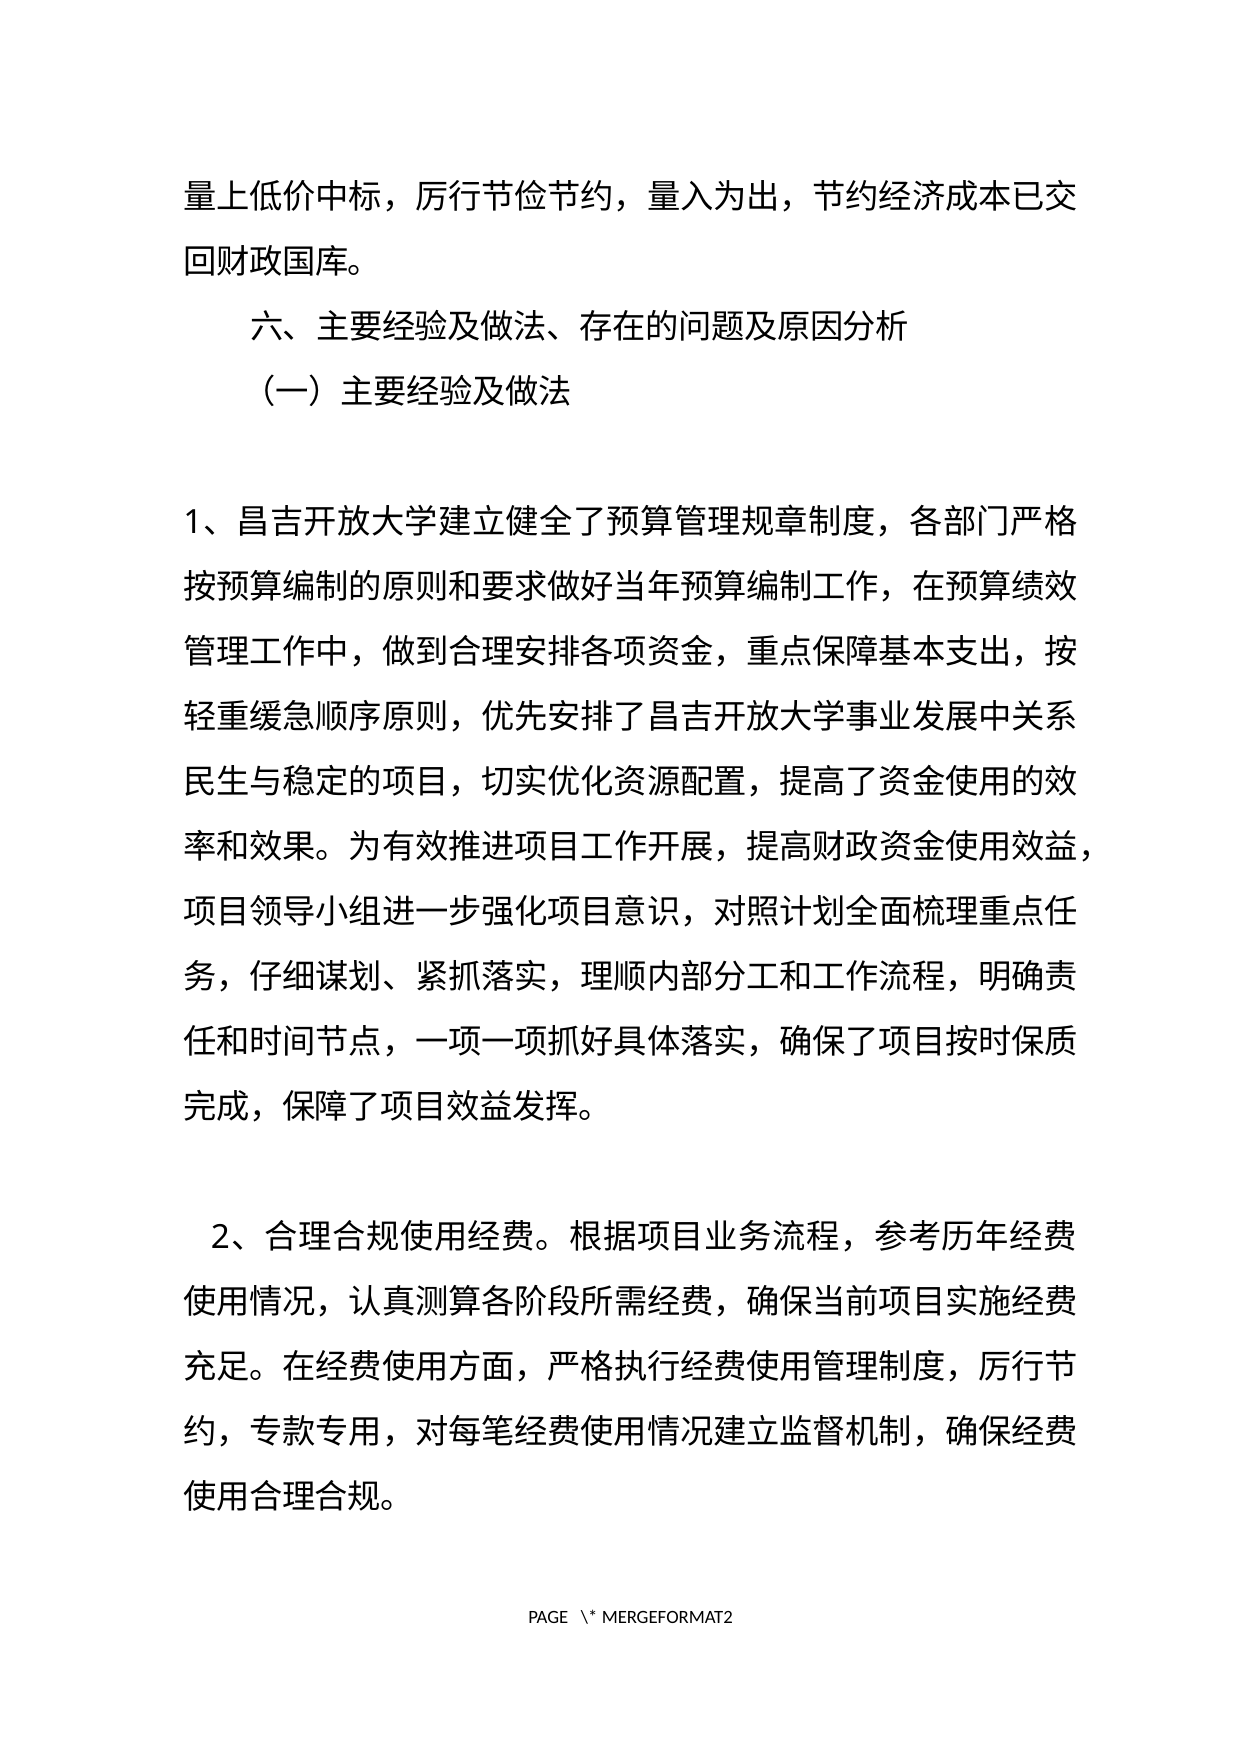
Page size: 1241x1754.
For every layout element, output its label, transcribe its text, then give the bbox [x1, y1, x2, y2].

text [183, 162, 1078, 292]
list 主要经验及做法、存在的问题及原因分析 [183, 292, 1078, 357]
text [183, 357, 1078, 1527]
